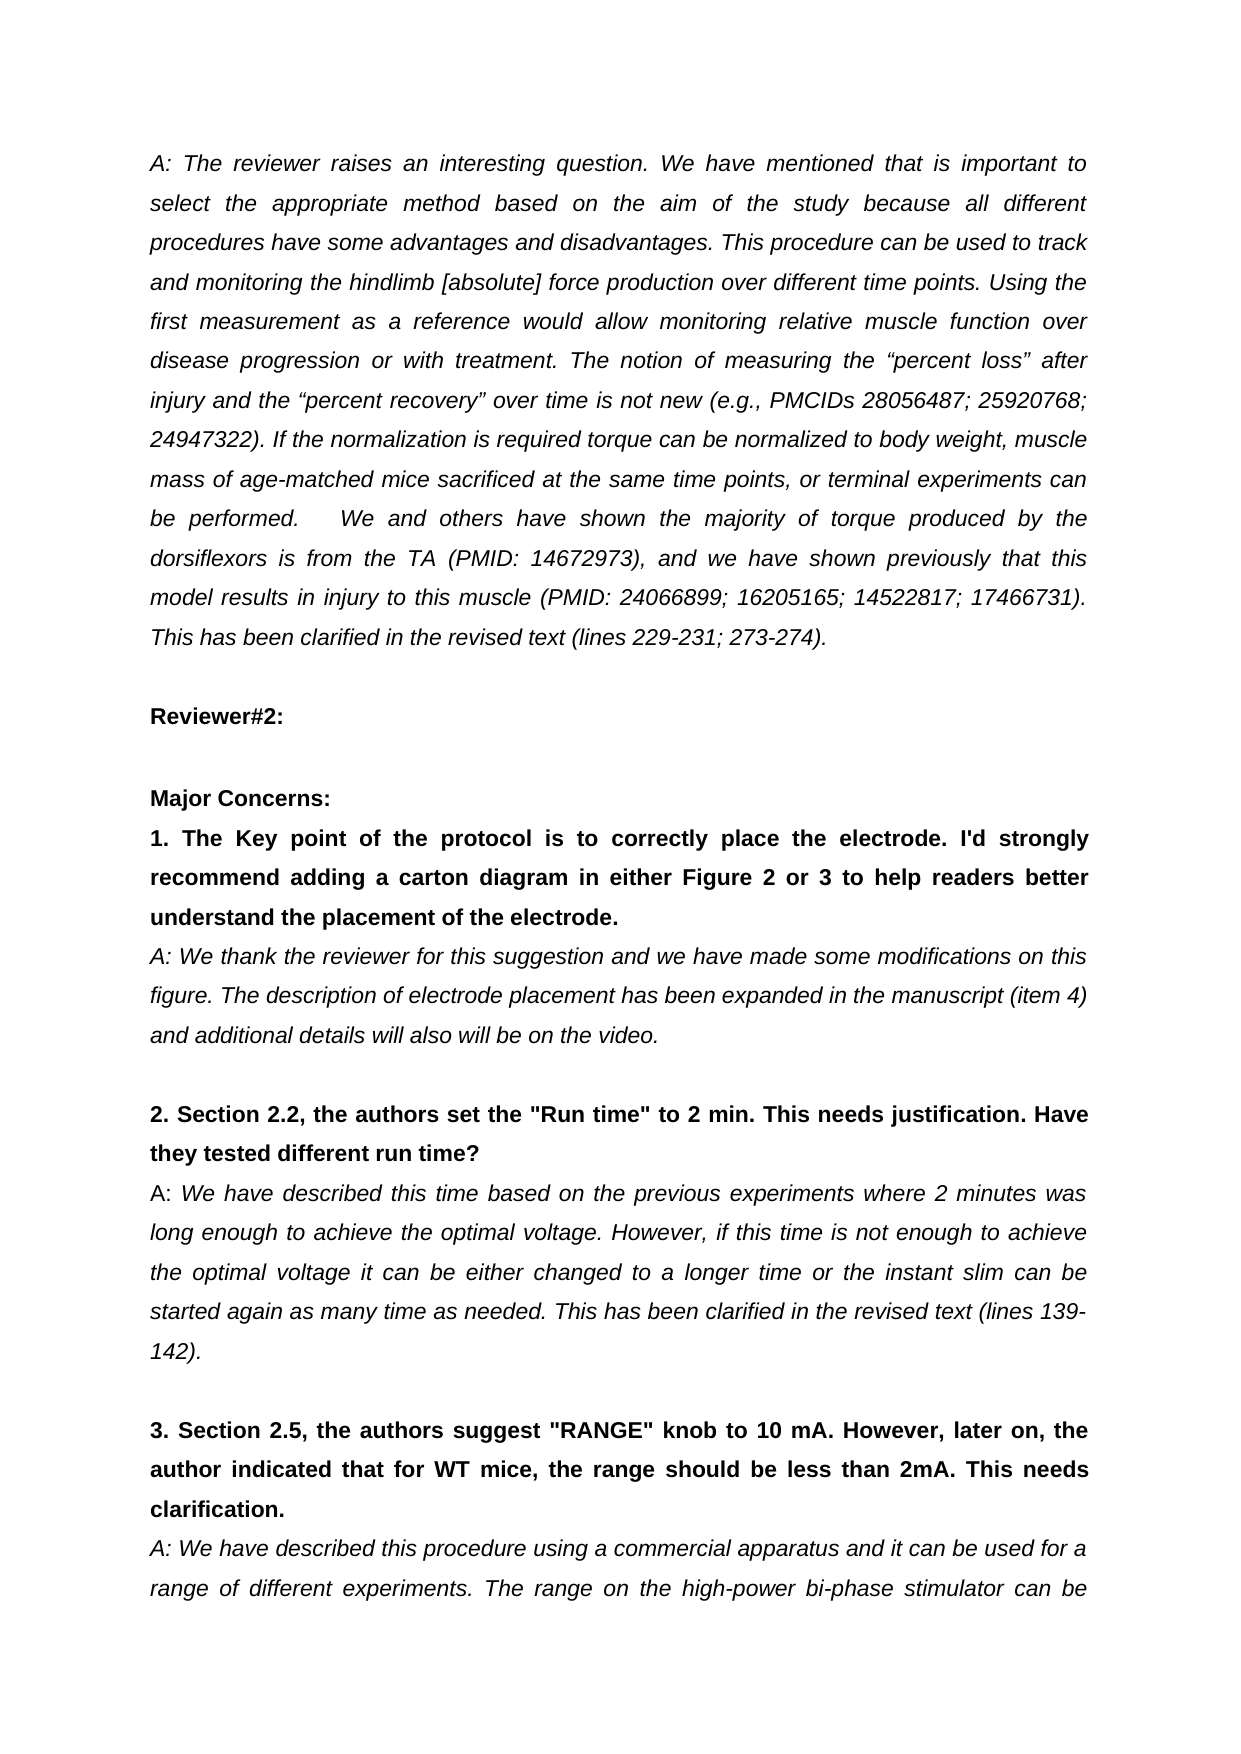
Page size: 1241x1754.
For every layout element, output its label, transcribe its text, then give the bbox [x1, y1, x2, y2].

text 2. Section 2.2, the authors set the "Run time" to 2 min. This needs justification. Have they tested different run time? [150, 1101, 1090, 1167]
text A: We have described this time based on the previous experiments where 2 minutes was long enough to achieve the optimal voltage. However, if this time is not enough to achieve the optimal voltage it can be either changed to a longer time or the instant slim can be started again as many time as needed. This has been clarified in the revised text (lines 139-142). [150, 1180, 1090, 1364]
text A: We thank the reviewer for this suggestion and we have made some modifications on this figure. The description of electrode placement has been expanded in the manuscript (item 4) and additional details will also will be on the video. [150, 943, 1090, 1048]
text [150, 1417, 1090, 1601]
text Major Concerns: [150, 785, 1090, 811]
text Reviewer#2: [150, 703, 1090, 771]
text A: The reviewer raises an interesting question. We have mentioned that is important to select the appropriate method based on the aim of the study because all different procedures have some advantages and disadvantages. This procedure can be used to track and monitoring the hindlimb [absolute] force production over different time points. Using the first measurement as a reference would allow monitoring relative muscle function over disease progression or with treatment. The notion of measuring the “percent loss” after injury and the “percent recovery” over time is not new (e.g., PMCIDs 28056487; 25920768; 24947322). If the normalization is required torque can be normalized to body weight, muscle mass of age-matched mice sacrificed at the same time points, or terminal experiments can be performed. We and others have shown the majority of torque produced by the dorsiflexors is from the TA (PMID: 14672973), and we have shown previously that this model results in injury to this muscle (PMID: 24066899; 16205165; 14522817; 17466731). This has been clarified in the revised text (lines 229-231; 273-274). [150, 150, 1090, 650]
text 1. The Key point of the protocol is to correctly place the electrode. I'd strongly recommend adding a carton diagram in either Figure 2 or 3 to help readers better understand the placement of the electrode. [150, 824, 1090, 930]
